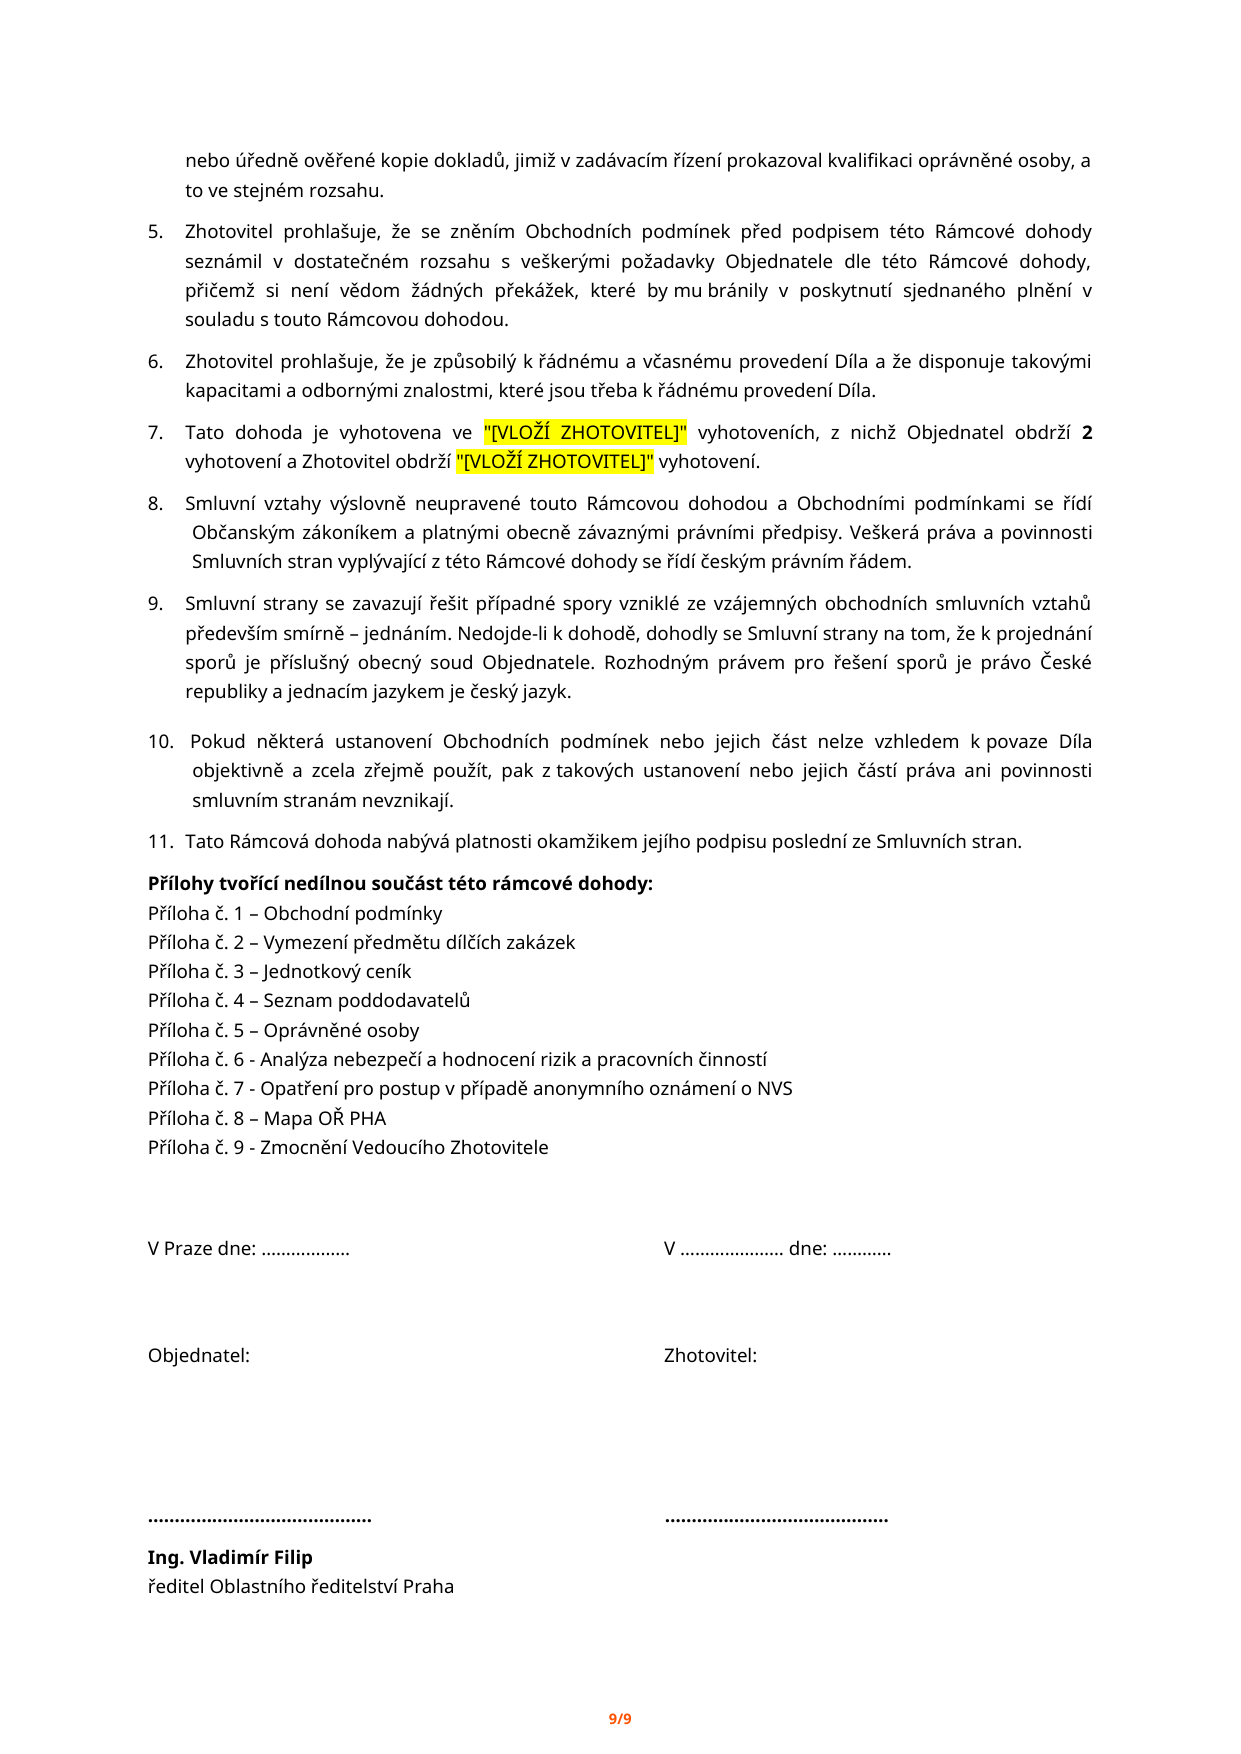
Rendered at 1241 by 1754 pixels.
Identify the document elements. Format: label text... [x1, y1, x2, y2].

text Příloha č. 9 - Zmocnění Vedoucího Zhotovitele [148, 1134, 1095, 1159]
text Příloha č. 3 – Jednotkový ceník [148, 958, 1095, 984]
text Příloha č. 1 – Obchodní podmínky [148, 900, 1095, 925]
text ředitel Oblastního ředitelství Praha [148, 1573, 1093, 1599]
list Zhotovitel prohlašuje, že je způsobilý k řádnému a včasnému provedení Díla a že disponuje takovými kapacitami a odbornými znalostmi, které jsou třeba k řádnému provedení Díla. [148, 348, 1093, 403]
list Tato dohoda je vyhotovena ve "[VLOŽÍ ZHOTOVITEL]" vyhotoveních, z nichž Objednatel obdrží 2 vyhotovení a Zhotovitel obdrží "[VLOŽÍ ZHOTOVITEL]" vyhotovení. [148, 419, 1093, 474]
list Tato Rámcová dohoda nabývá platnosti okamžikem jejího podpisu poslední ze Smluvních stran. [148, 829, 1093, 854]
list Pokud některá ustanovení Obchodních podmínek nebo jejich část nelze vzhledem k povaze Díla objektivně a zcela zřejmě použít, pak z takových ustanovení nebo jejich částí práva ani povinnosti smluvním stranám nevznikají. [148, 728, 1093, 813]
list Smluvní vztahy výslovně neupravené touto Rámcovou dohodou a Obchodními podmínkami se řídí Občanským zákoníkem a platnými obecně závaznými právními předpisy. Veškerá práva a povinnosti Smluvních stran vyplývající z této Rámcové dohody se řídí českým právním řádem. [148, 490, 1093, 574]
text Příloha č. 2 – Vymezení předmětu dílčích zakázek [148, 929, 1095, 955]
text …………………………………… …………………………………… [148, 1502, 1093, 1528]
text Přílohy tvořící nedílnou součást této rámcové dohody: [148, 871, 1095, 896]
list Smluvní strany se zavazují řešit případné spory vzniklé ze vzájemných obchodních smluvních vztahů především smírně – jednáním. Nedojde-li k dohodě, dohodly se Smluvní strany na tom, že k projednání sporů je příslušný obecný soud Objednatele. Rozhodným právem pro řešení sporů je právo České republiky a jednacím jazykem je český jazyk. [148, 591, 1093, 704]
text Objednatel: Zhotovitel: [148, 1342, 1093, 1368]
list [148, 148, 1093, 202]
text Ing. Vladimír Filip [148, 1544, 1093, 1570]
text Příloha č. 7 - Opatření pro postup v případě anonymního oznámení o NVS [148, 1076, 1095, 1101]
text Příloha č. 6 - Analýza nebezpečí a hodnocení rizik a pracovních činností [148, 1046, 1095, 1072]
text Příloha č. 5 – Oprávněné osoby [148, 1017, 1095, 1042]
text V Praze dne: ……………… V ………………… dne: ………… [148, 1235, 1093, 1261]
list Zhotovitel prohlašuje, že se zněním Obchodních podmínek před podpisem této Rámcové dohody seznámil v dostatečném rozsahu s veškerými požadavky Objednatele dle této Rámcové dohody, přičemž si není vědom žádných překážek, které by mu bránily v poskytnutí sjednaného plnění v souladu s touto Rámcovou dohodou. [148, 219, 1093, 332]
text Příloha č. 8 – Mapa OŘ PHA [148, 1105, 1095, 1130]
text Příloha č. 4 – Seznam poddodavatelů [148, 988, 1095, 1013]
